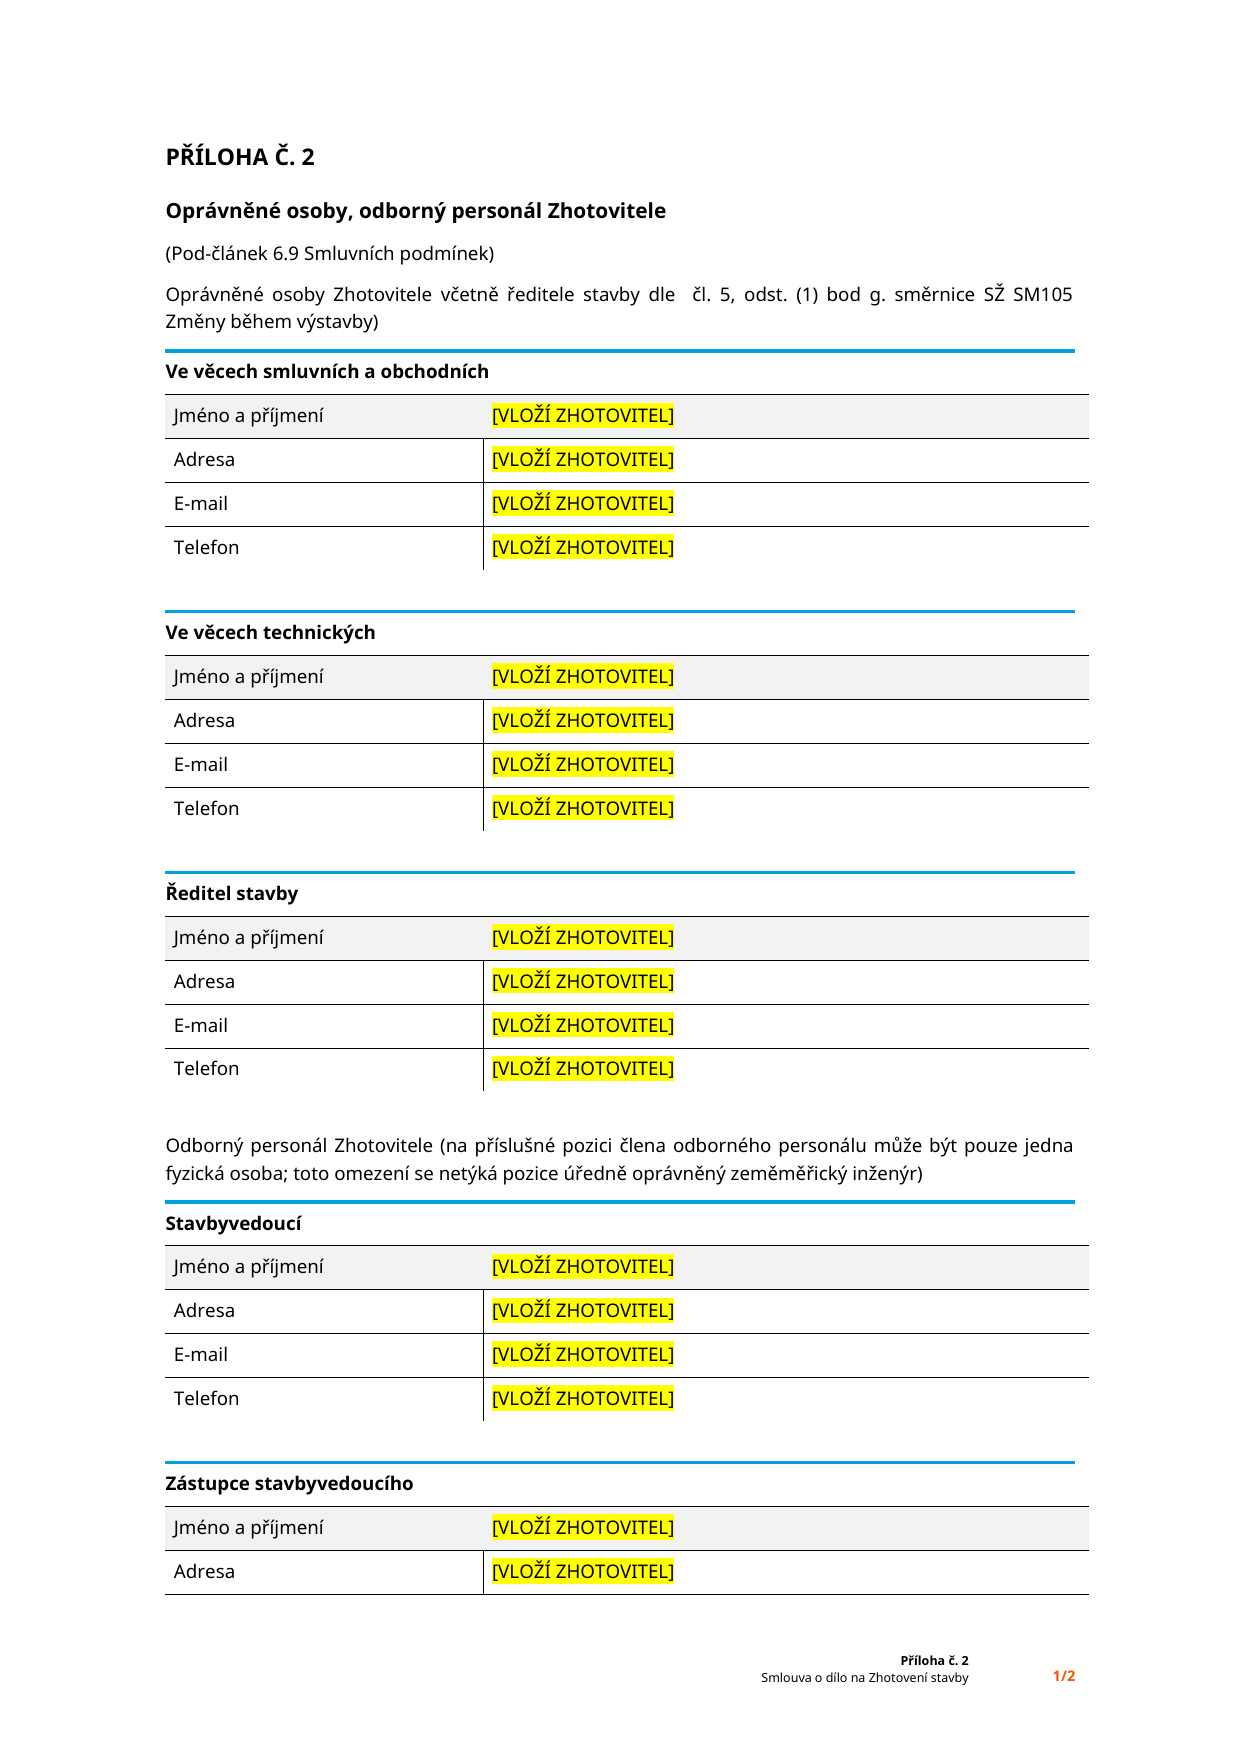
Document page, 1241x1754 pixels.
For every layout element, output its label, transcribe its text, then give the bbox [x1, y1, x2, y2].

table_cell Telefon [165, 1049, 483, 1091]
text Oprávněné osoby Zhotovitele včetně ředitele stavby dle čl. 5, odst. (1) bod g. směrnice SŽ SM105 Změny během výstavby) [165, 281, 1075, 334]
table_cell Telefon [165, 527, 483, 570]
table_cell E-mail [165, 483, 483, 526]
table_cell [VLOŽÍ ZHOTOVITEL] [484, 1290, 1089, 1333]
table_header Jméno a příjmení [165, 917, 484, 960]
table_cell E-mail [165, 1334, 483, 1377]
text Odborný personál Zhotovitele (na příslušné pozici člena odborného personálu může být pouze jedna fyzická osoba; toto omezení se netýká pozice úředně oprávněný zeměměřický inženýr) [165, 1132, 1075, 1185]
table_header [VLOŽÍ ZHOTOVITEL] [484, 656, 1089, 699]
table_cell E-mail [165, 744, 483, 787]
text Ředitel stavby [165, 874, 1075, 906]
table_header [VLOŽÍ ZHOTOVITEL] [484, 1246, 1089, 1289]
text (Pod-článek 6.9 Smluvních podmínek) [165, 240, 1075, 266]
table_cell [VLOŽÍ ZHOTOVITEL] [484, 744, 1089, 787]
table_cell [VLOŽÍ ZHOTOVITEL] [484, 700, 1089, 743]
table_header Jméno a příjmení [165, 1507, 484, 1550]
table_cell [VLOŽÍ ZHOTOVITEL] [484, 439, 1089, 482]
table_cell Adresa [165, 1551, 483, 1594]
table_cell Adresa [165, 439, 483, 482]
table_cell Telefon [165, 788, 483, 831]
table_cell [VLOŽÍ ZHOTOVITEL] [484, 1551, 1089, 1594]
text Příloha č. 2 [165, 141, 1075, 173]
table_cell [VLOŽÍ ZHOTOVITEL] [484, 527, 1089, 570]
table_header [VLOŽÍ ZHOTOVITEL] [484, 395, 1089, 438]
table_cell [VLOŽÍ ZHOTOVITEL] [484, 1049, 1089, 1091]
table_header Jméno a příjmení [165, 656, 484, 699]
table_cell Adresa [165, 1290, 483, 1333]
table_cell [VLOŽÍ ZHOTOVITEL] [484, 961, 1089, 1004]
text Ve věcech technických [165, 613, 1075, 645]
table_cell [VLOŽÍ ZHOTOVITEL] [484, 788, 1089, 831]
table_header Jméno a příjmení [165, 395, 484, 438]
table_cell Adresa [165, 700, 483, 743]
text Oprávněné osoby, odborný personál Zhotovitele [165, 197, 1075, 225]
table_cell Adresa [165, 961, 483, 1004]
text Ve věcech smluvních a obchodních [165, 353, 1075, 384]
table_cell [VLOŽÍ ZHOTOVITEL] [484, 1334, 1089, 1377]
table_header Jméno a příjmení [165, 1246, 484, 1289]
table_cell [VLOŽÍ ZHOTOVITEL] [484, 1005, 1089, 1047]
table_cell [VLOŽÍ ZHOTOVITEL] [484, 483, 1089, 526]
text Zástupce stavbyvedoucího [165, 1464, 1075, 1496]
table_header [VLOŽÍ ZHOTOVITEL] [484, 917, 1089, 960]
table_cell E-mail [165, 1005, 483, 1047]
table_cell [VLOŽÍ ZHOTOVITEL] [484, 1378, 1089, 1421]
table_cell Telefon [165, 1378, 483, 1421]
table_header [VLOŽÍ ZHOTOVITEL] [484, 1507, 1089, 1550]
text Stavbyvedoucí [165, 1204, 1075, 1235]
